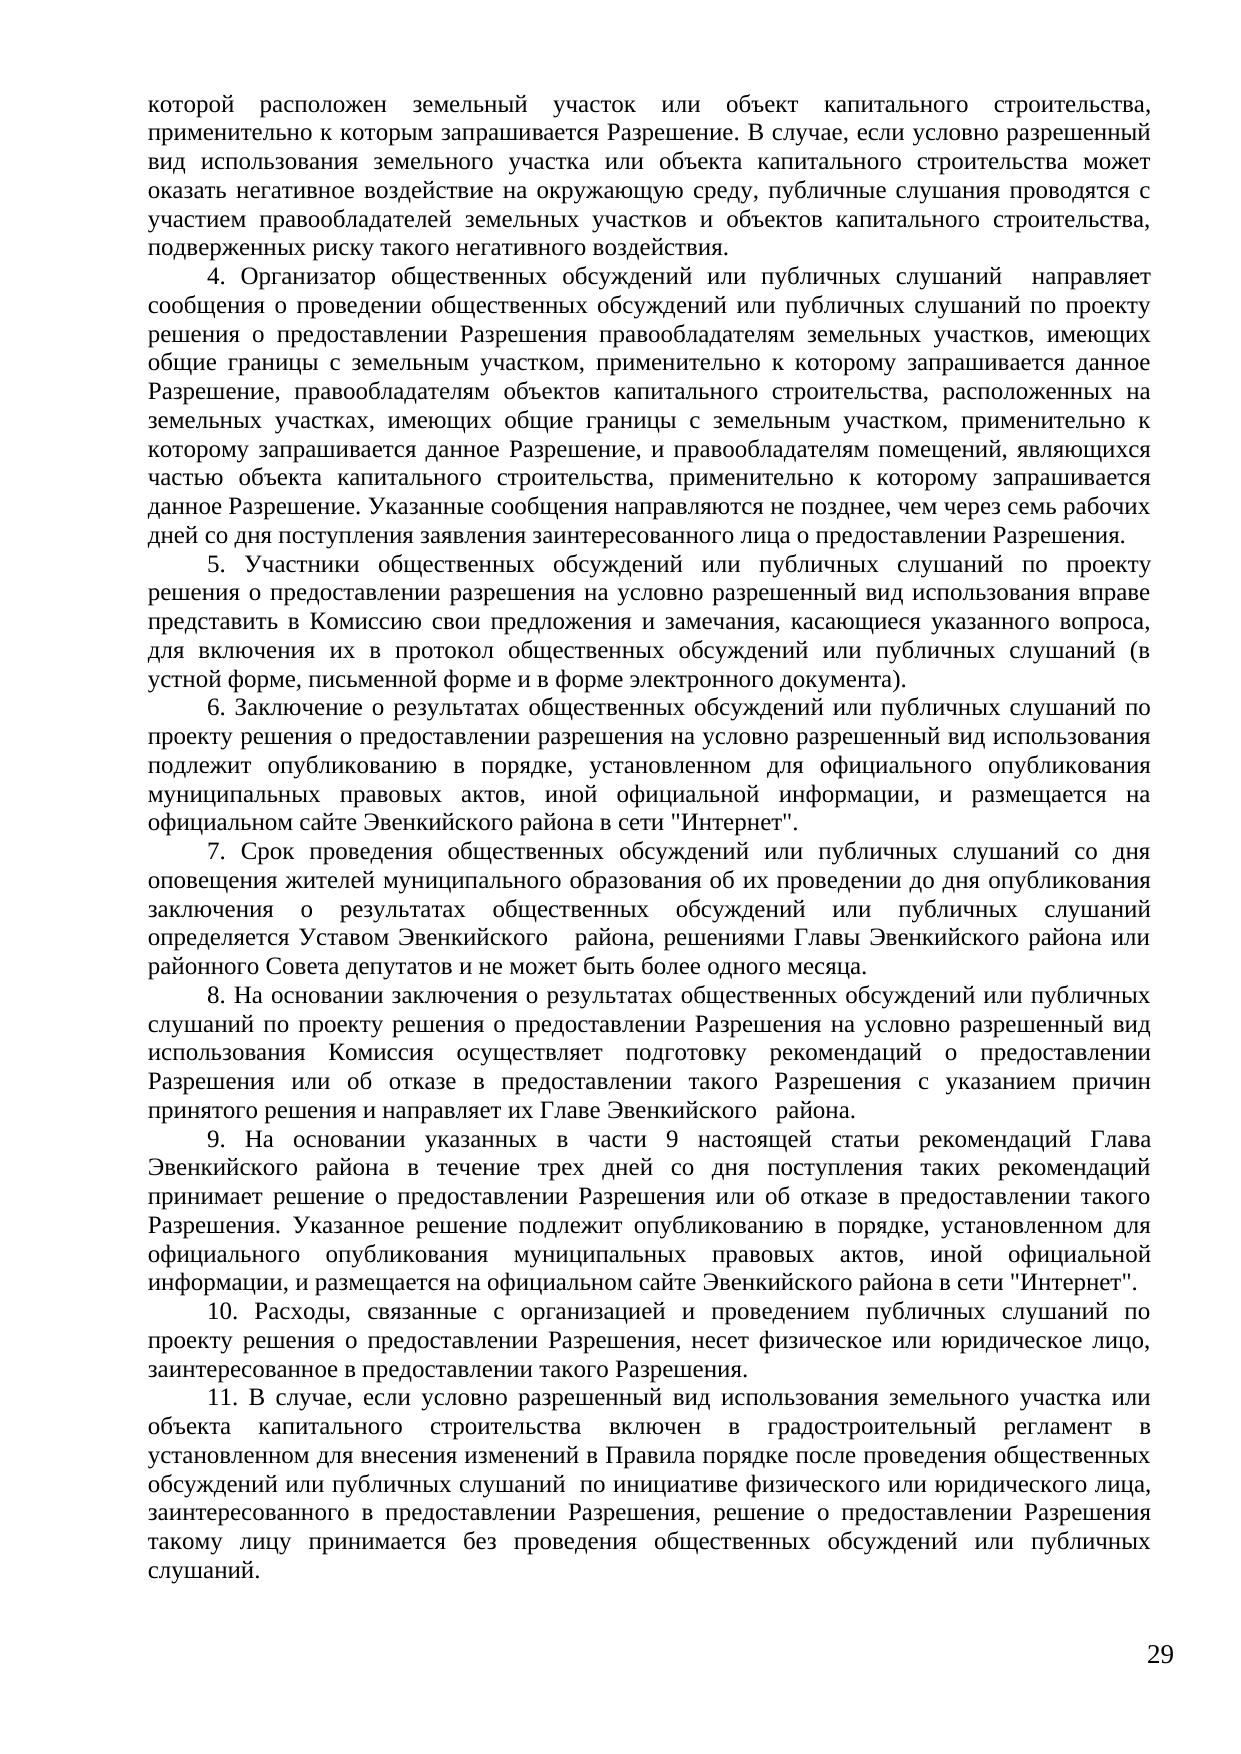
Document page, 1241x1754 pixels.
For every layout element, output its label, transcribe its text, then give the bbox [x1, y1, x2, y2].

text 4. Организатор общественных обсуждений или публичных слушаний направляет сообщения о проведении общественных обсуждений или публичных слушаний по проекту решения о предоставлении Разрешения правообладателям земельных участков, имеющих общие границы с земельным участком, применительно к которому запрашивается данное Разрешение, правообладателям объектов капитального строительства, расположенных на земельных участках, имеющих общие границы с земельным участком, применительно к которому запрашивается данное Разрешение, и правообладателям помещений, являющихся частью объекта капитального строительства, применительно к которому запрашивается данное Разрешение. Указанные сообщения направляются не позднее, чем через семь рабочих дней со дня поступления заявления заинтересованного лица о предоставлении Разрешения. [148, 261, 1152, 549]
text 7. Срок проведения общественных обсуждений или публичных слушаний со дня оповещения жителей муниципального образования об их проведении до дня опубликования заключения о результатах общественных обсуждений или публичных слушаний определяется Уставом Эвенкийского района, решениями Главы Эвенкийского района или районного Совета депутатов и не может быть более одного месяца. [148, 836, 1152, 980]
text 8. На основании заключения о результатах общественных обсуждений или публичных слушаний по проекту решения о предоставлении Разрешения на условно разрешенный вид использования Комиссия осуществляет подготовку рекомендаций о предоставлении Разрешения или об отказе в предоставлении такого Разрешения с указанием причин принятого решения и направляет их Главе Эвенкийского района. [148, 980, 1152, 1124]
text 5. Участники общественных обсуждений или публичных слушаний по проекту решения о предоставлении разрешения на условно разрешенный вид использования вправе представить в Комиссию свои предложения и замечания, касающиеся указанного вопроса, для включения их в протокол общественных обсуждений или публичных слушаний (в устной форме, письменной форме и в форме электронного документа). [148, 549, 1152, 692]
text 11. В случае, если условно разрешенный вид использования земельного участка или объекта капитального строительства включен в градостроительный регламент в установленном для внесения изменений в Правила порядке после проведения общественных обсуждений или публичных слушаний по инициативе физического или юридического лица, заинтересованного в предоставлении Разрешения, решение о предоставлении Разрешения такому лицу принимается без проведения общественных обсуждений или публичных слушаний. [148, 1382, 1152, 1584]
text 9. На основании указанных в части 9 настоящей статьи рекомендаций Глава Эвенкийского района в течение трех дней со дня поступления таких рекомендаций принимает решение о предоставлении Разрешения или об отказе в предоставлении такого Разрешения. Указанное решение подлежит опубликованию в порядке, установленном для официального опубликования муниципальных правовых актов, иной официальной информации, и размещается на официальном сайте Эвенкийского района в сети "Интернет". [148, 1124, 1152, 1296]
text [148, 89, 1152, 261]
text 10. Расходы, связанные с организацией и проведением публичных слушаний по проекту решения о предоставлении Разрешения, несет физическое или юридическое лицо, заинтересованное в предоставлении такого Разрешения. [148, 1296, 1152, 1382]
text 6. Заключение о результатах общественных обсуждений или публичных слушаний по проекту решения о предоставлении разрешения на условно разрешенный вид использования подлежит опубликованию в порядке, установленном для официального опубликования муниципальных правовых актов, иной официальной информации, и размещается на официальном сайте Эвенкийского района в сети "Интернет". [148, 692, 1152, 836]
